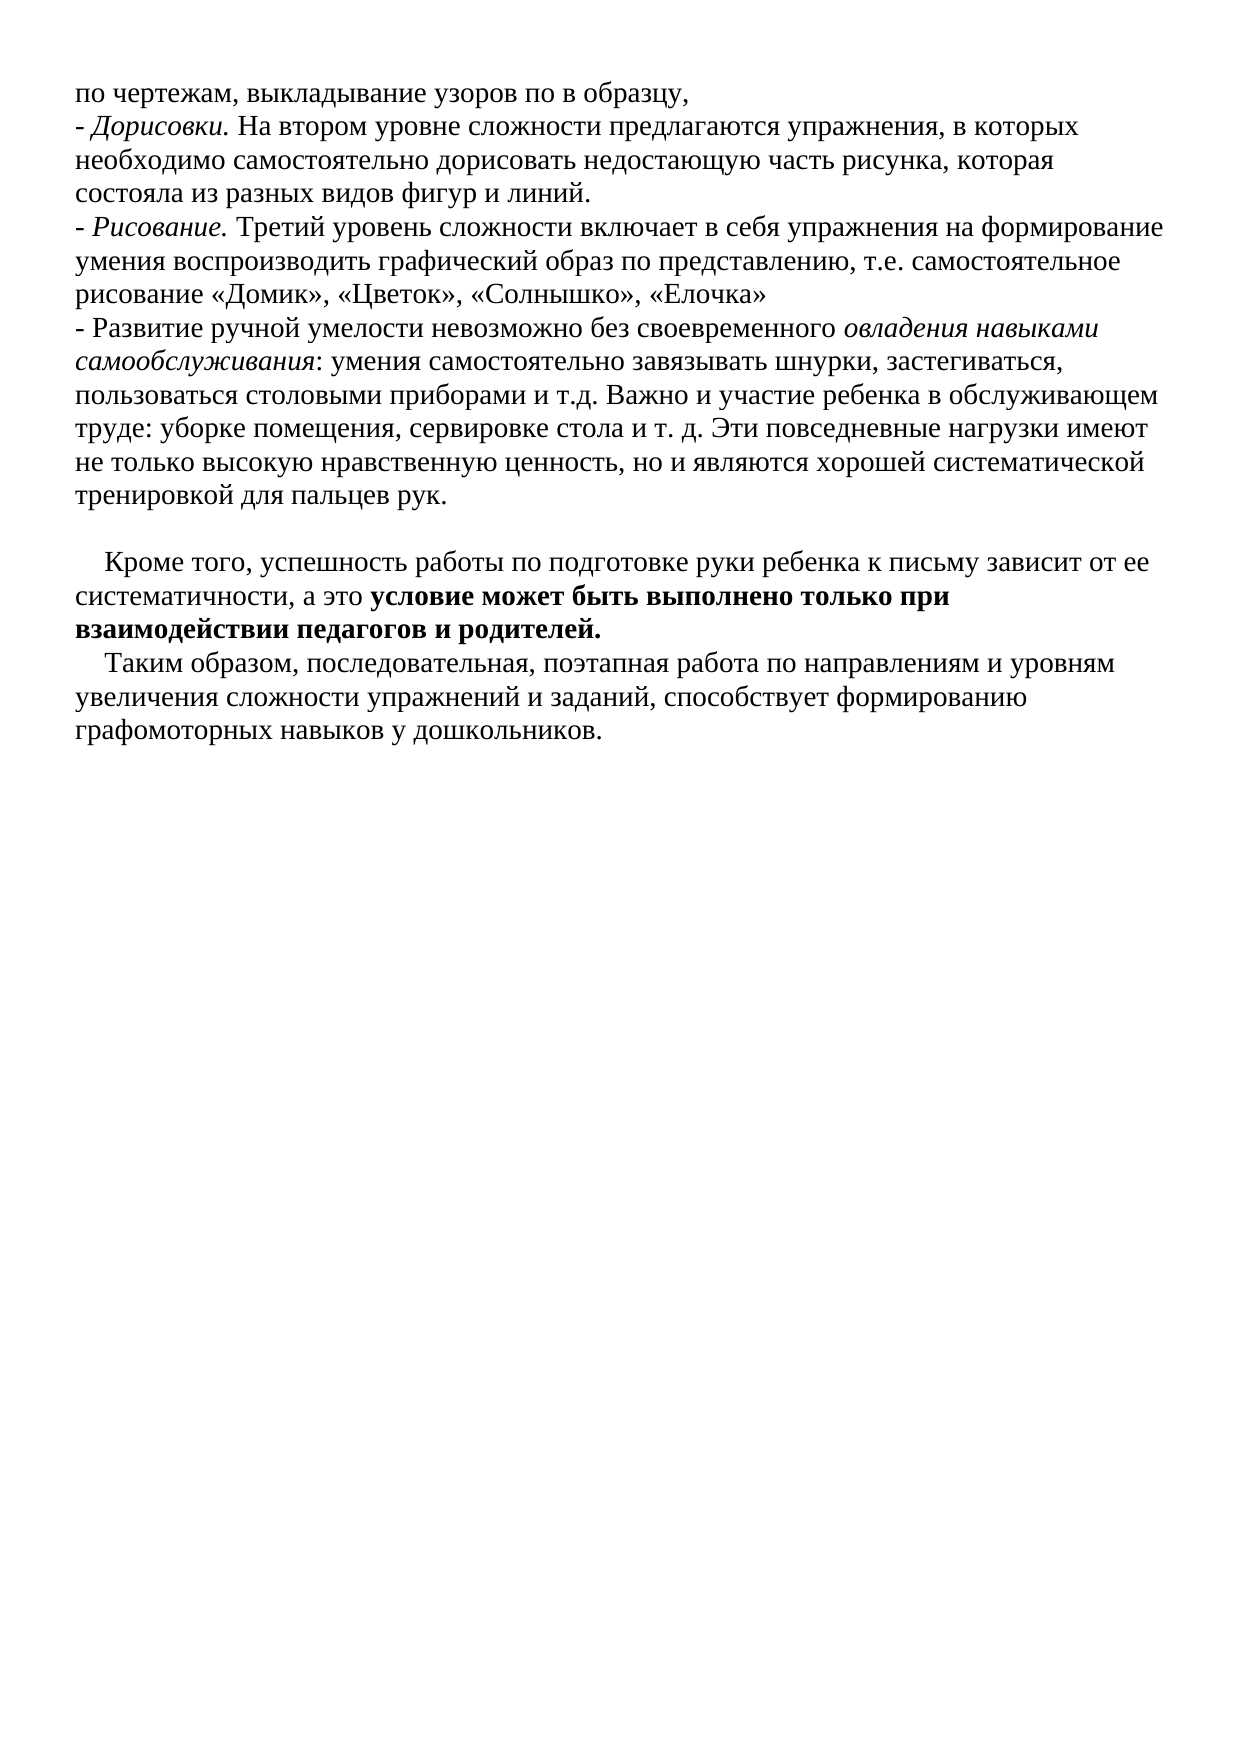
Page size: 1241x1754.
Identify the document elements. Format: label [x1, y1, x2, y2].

text [75, 75, 1165, 746]
